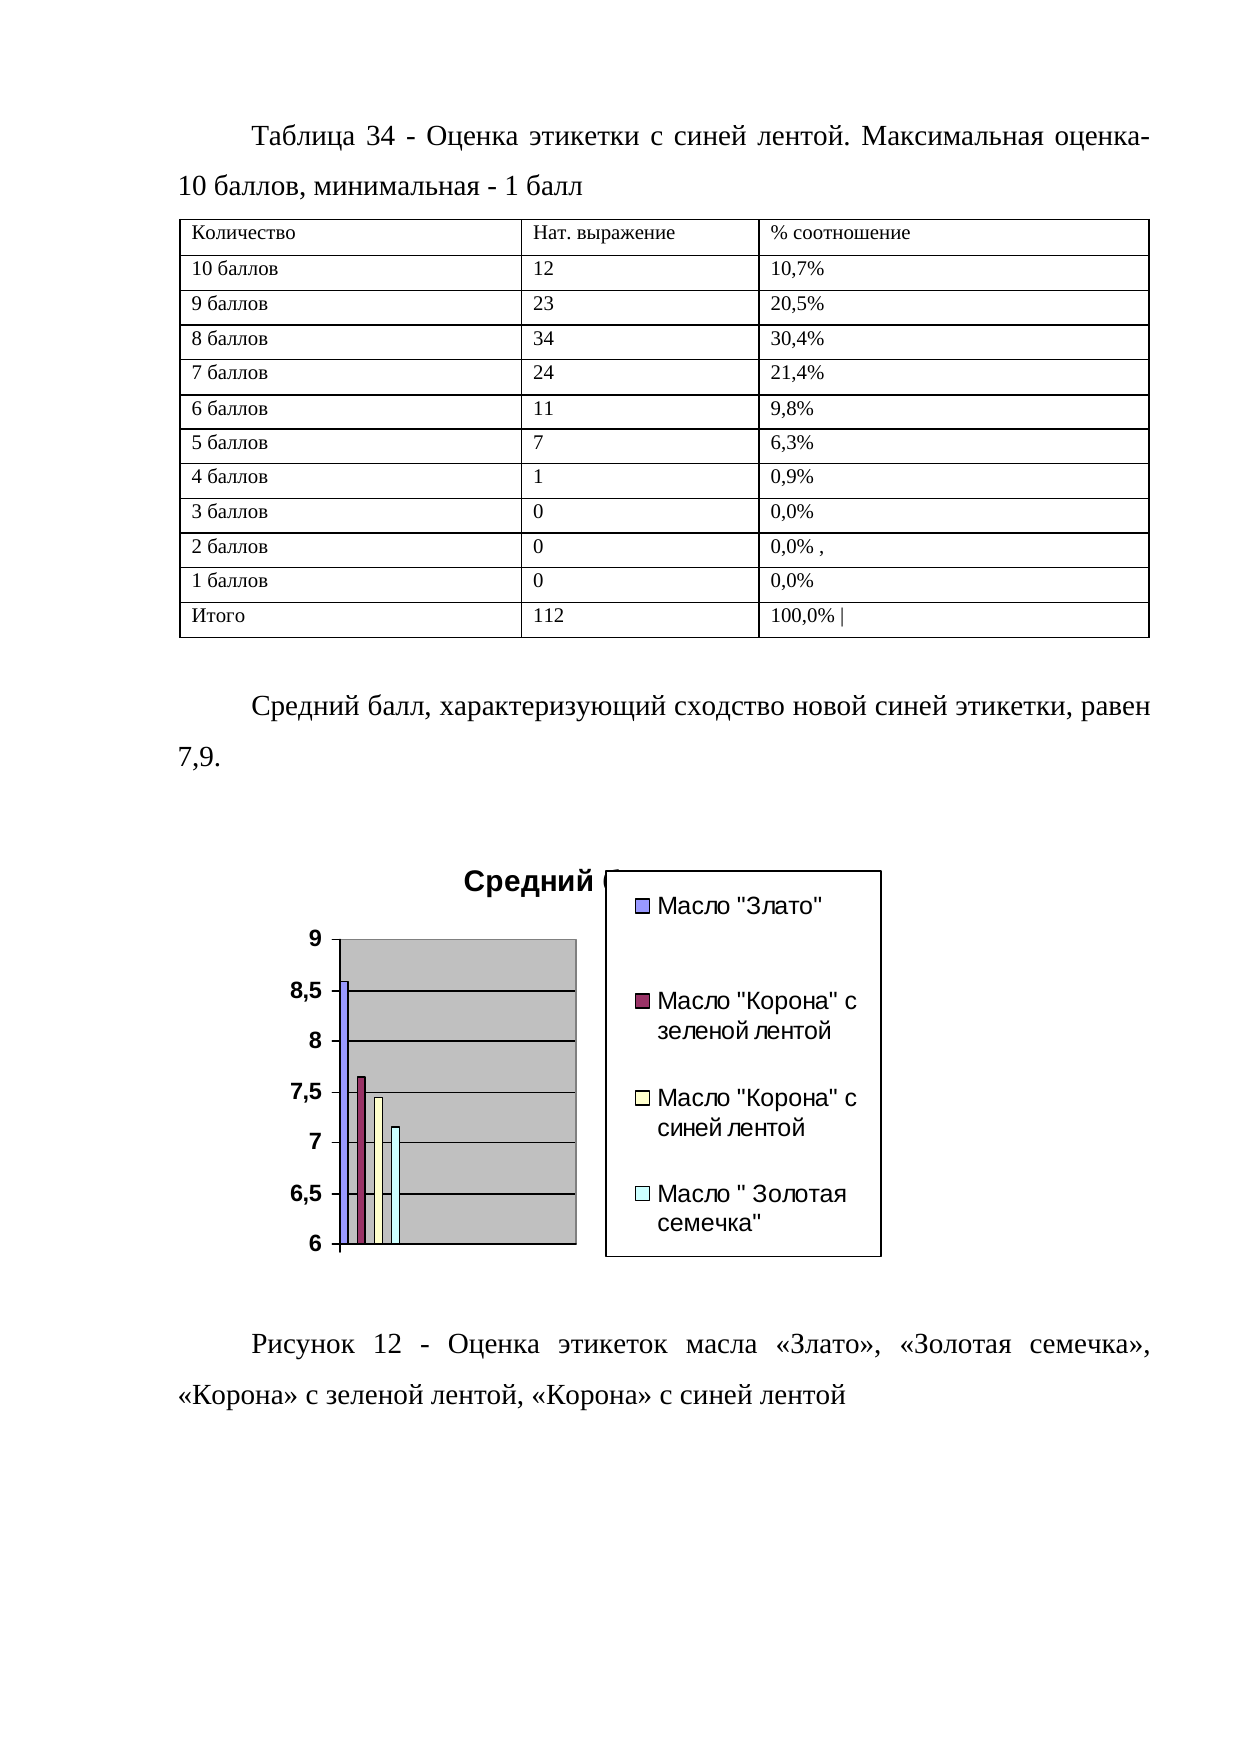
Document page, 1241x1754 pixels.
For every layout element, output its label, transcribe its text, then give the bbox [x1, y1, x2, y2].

table_cell 9 баллов [181, 291, 521, 324]
table_cell 5 баллов [181, 430, 521, 463]
table_cell 100,0% | [760, 603, 1148, 637]
table_cell 7 [522, 430, 758, 463]
table_cell 23 [522, 291, 758, 324]
table_cell 24 [522, 360, 758, 394]
table_cell 0,0% , [760, 534, 1148, 567]
table_cell 10 баллов [181, 256, 521, 290]
table_cell 21,4% [760, 360, 1148, 394]
table_cell 34 [522, 326, 758, 359]
table_header Нат. выражение [522, 220, 758, 255]
table_cell 0 [522, 534, 758, 567]
table_cell 7 баллов [181, 360, 521, 394]
table_cell 6,3% [760, 430, 1148, 463]
table_cell 6 баллов [181, 396, 521, 428]
table_cell 0 [522, 568, 758, 602]
table_cell 20,5% [760, 291, 1148, 324]
table_cell 12 [522, 256, 758, 290]
text Рисунок 12 - Оценка этикеток масла «Злато», «Золотая семечка», «Корона» с зеленой лентой, «Корона» с синей лентой [177, 1327, 1152, 1410]
table_cell 10,7% [760, 256, 1148, 290]
table_cell 8 баллов [181, 326, 521, 359]
table_cell 3 баллов [181, 499, 521, 532]
text Таблица 34 - Оценка этикетки с синей лентой. Максимальная оценка- 10 баллов, минимальная - 1 балл [177, 118, 1152, 202]
table_cell 0 [522, 499, 758, 532]
table_cell 11 [522, 396, 758, 428]
table_cell Итого [181, 603, 521, 637]
table_cell 1 [522, 464, 758, 498]
table_cell 2 баллов [181, 534, 521, 567]
table_cell 9,8% [760, 396, 1148, 428]
table_cell 112 [522, 603, 758, 637]
table_cell 4 баллов [181, 464, 521, 498]
table_cell 0,0% [760, 568, 1148, 602]
table_cell 30,4% [760, 326, 1148, 359]
table_cell 0,0% [760, 499, 1148, 532]
table_header % соотношение [760, 220, 1148, 255]
text Средний балл, характеризующий сходство новой синей этикетки, равен 7,9. [177, 688, 1152, 772]
table_cell 0,9% [760, 464, 1148, 498]
table_cell 1 баллов [181, 568, 521, 602]
table_header Количество [181, 220, 521, 255]
